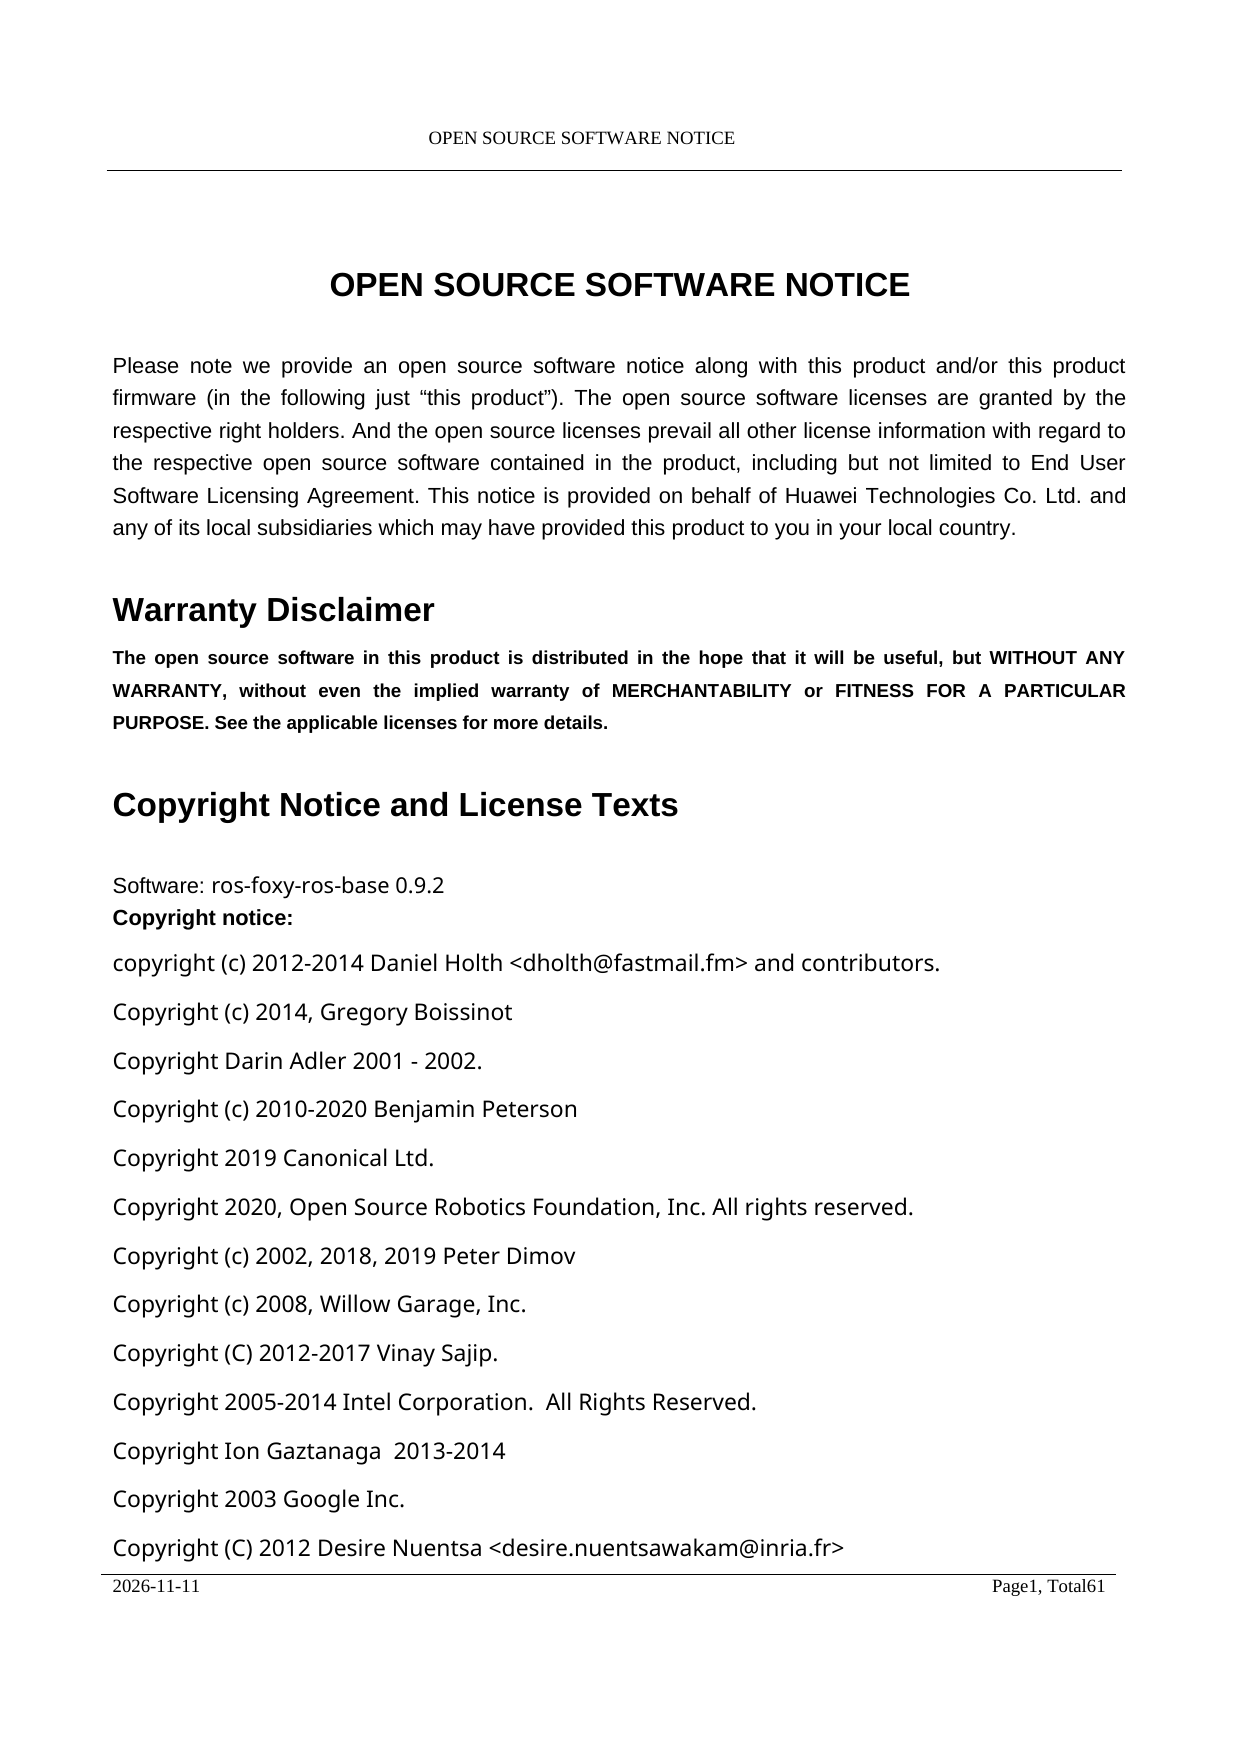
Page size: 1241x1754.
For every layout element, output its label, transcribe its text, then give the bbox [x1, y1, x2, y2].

text OPEN SOURCE SOFTWARE NOTICE [112, 251, 1128, 316]
text Copyright notice: [112, 901, 1128, 934]
text Warranty Disclaimer [112, 576, 1128, 641]
text The open source software in this product is distributed in the hope that it will be useful, but WITHOUT ANY WARRANTY, without even the implied warranty of MERCHANTABILITY or FITNESS FOR A PARTICULAR PURPOSE. See the applicable licenses for more details. [112, 641, 1128, 739]
text Software: ros-foxy-ros-base 0.9.2 [112, 869, 1128, 901]
text Please note we provide an open source software notice along with this product and/or this product firmware (in the following just “this product”). The open source software licenses are granted by the respective right holders. And the open source licenses prevail all other license information with regard to the respective open source software contained in the product, including but not limited to End User Software Licensing Agreement. This notice is provided on behalf of Huawei Technologies Co. Ltd. and any of its local subsidiaries which may have provided this product to you in your local country. [112, 349, 1128, 544]
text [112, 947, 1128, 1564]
text Copyright Notice and License Texts [112, 771, 1128, 836]
